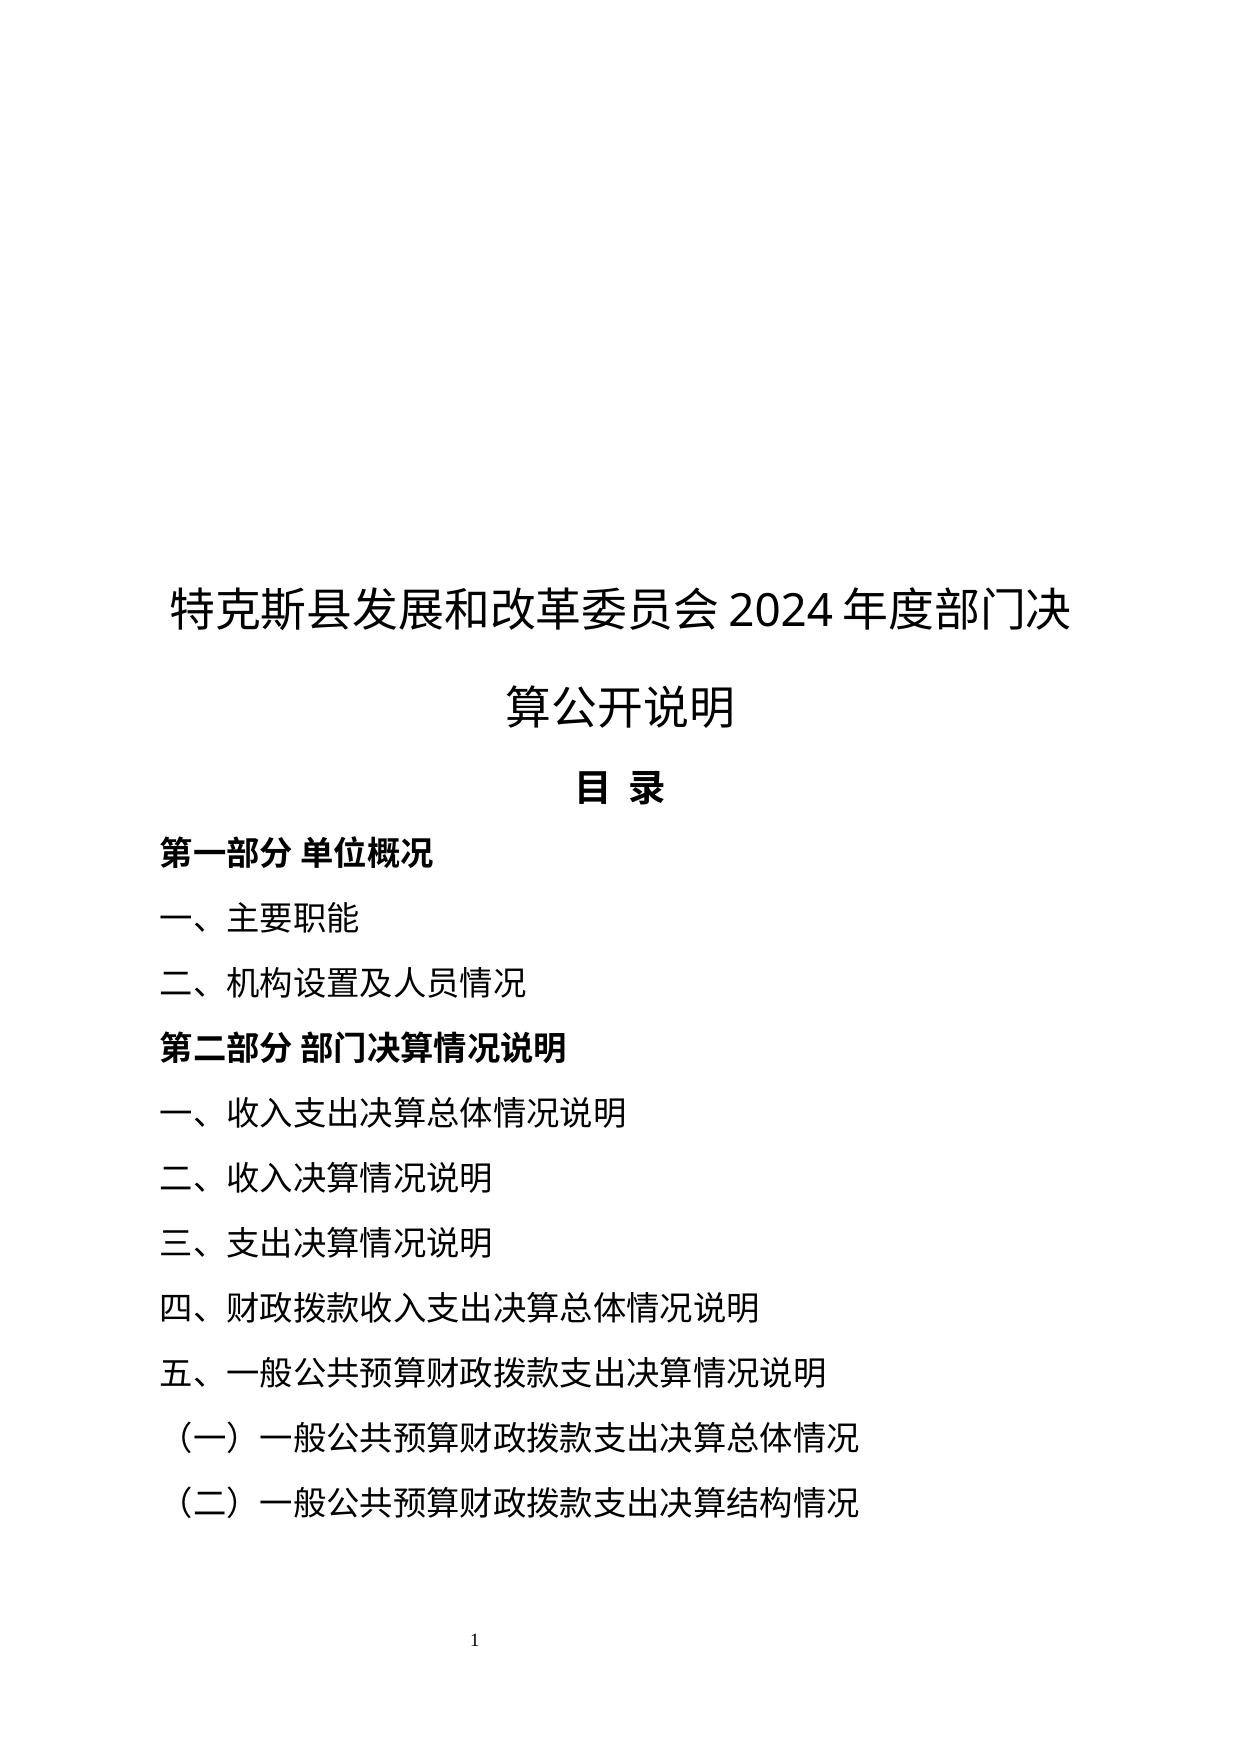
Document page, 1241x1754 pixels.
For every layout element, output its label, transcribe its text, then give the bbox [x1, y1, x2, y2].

text （一）一般公共预算财政拨款支出决算总体情况 [159, 1403, 1081, 1468]
text 二、收入决算情况说明 [159, 1143, 1081, 1208]
text 二、机构设置及人员情况 [159, 948, 1081, 1013]
text 特克斯县发展和改革委员会2024年度部门决算公开说明 [159, 558, 1081, 753]
text 四、财政拨款收入支出决算总体情况说明 [159, 1273, 1081, 1338]
text （二）一般公共预算财政拨款支出决算结构情况 [159, 1468, 1081, 1533]
text 一、收入支出决算总体情况说明 [159, 1078, 1081, 1143]
text 第一部分 单位概况 [159, 818, 1081, 883]
text 三、支出决算情况说明 [159, 1208, 1081, 1273]
text 一、主要职能 [159, 883, 1081, 948]
text 目 录 [159, 753, 1081, 818]
text 第二部分 部门决算情况说明 [159, 1013, 1081, 1078]
text 五、一般公共预算财政拨款支出决算情况说明 [159, 1338, 1081, 1403]
